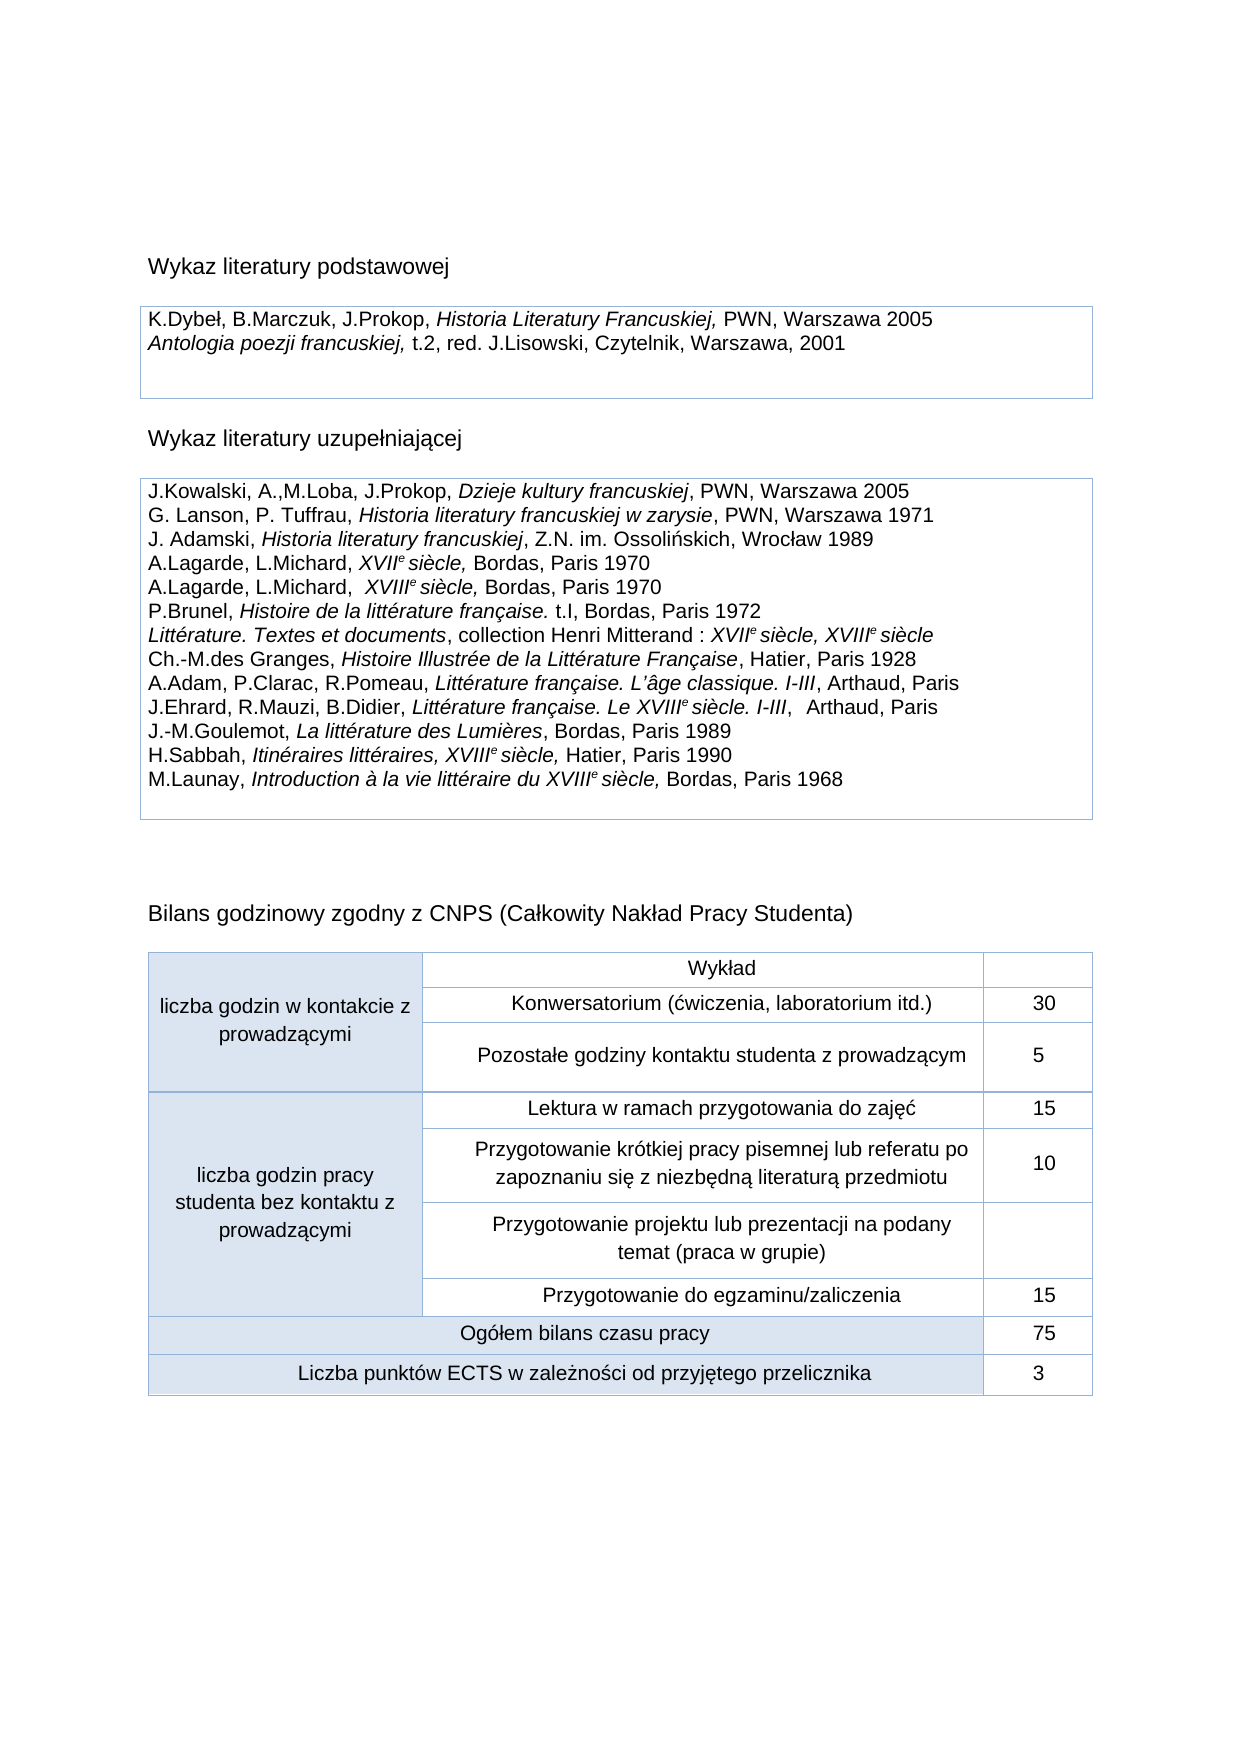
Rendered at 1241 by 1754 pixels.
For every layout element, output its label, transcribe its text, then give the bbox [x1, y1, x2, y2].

table_cell Pozostałe godziny kontaktu studenta z prowadzącym [423, 1023, 983, 1091]
table_cell [984, 1203, 1092, 1278]
text Bilans godzinowy zgodny z CNPS (Całkowity Nakład Pracy Studenta) [148, 899, 1093, 926]
table_header J.Kowalski, A.,M.Loba, J.Prokop, Dzieje kultury francuskiej, PWN, Warszawa 2005 G. Lanson, P. Tuffrau, Historia literatury francuskiej w zarysie, PWN, Warszawa 1971 J. Adamski, Historia literatury francuskiej, Z.N. im. Ossolińskich, Wrocław 1989 A.Lagarde, L.Michard, XVIIe siècle, Bordas, Paris 1970 A.Lagarde, L.Michard, XVIIIe siècle, Bordas, Paris 1970 P.Brunel, Histoire de la littérature française. t.I, Bordas, Paris 1972 Littérature. Textes et documents, collection Henri Mitterand : XVIIe siècle, XVIIIe siècle Ch.-M.des Granges, Histoire Illustrée de la Littérature Française, Hatier, Paris 1928 A.Adam, P.Clarac, R.Pomeau, Littérature française. L’âge classique. I-III, Arthaud, Paris J.Ehrard, R.Mauzi, B.Didier, Littérature française. Le XVIIIe siècle. I-III, Arthaud, Paris J.-M.Goulemot, La littérature des Lumières, Bordas, Paris 1989 H.Sabbah, Itinéraires littéraires, XVIIIe siècle, Hatier, Paris 1990 M.Launay, Introduction à la vie littéraire du XVIIIe siècle, Bordas, Paris 1968 [141, 479, 1092, 819]
table_cell 75 [984, 1317, 1092, 1354]
table_cell 15 [984, 1093, 1092, 1128]
table_header [984, 953, 1092, 987]
table_cell Ogółem bilans czasu pracy [149, 1317, 983, 1354]
table_header K.Dybeł, B.Marczuk, J.Prokop, Historia Literatury Francuskiej, PWN, Warszawa 2005 Antologia poezji francuskiej, t.2, red. J.Lisowski, Czytelnik, Warszawa, 2001 [141, 307, 1092, 398]
table_cell 15 [984, 1279, 1092, 1316]
table_cell 30 [984, 988, 1092, 1022]
table_cell 5 [984, 1023, 1092, 1091]
text Wykaz literatury uzupełniającej [148, 425, 1093, 452]
table_cell Przygotowanie krótkiej pracy pisemnej lub referatu po zapoznaniu się z niezbędną literaturą przedmiotu [423, 1129, 983, 1202]
table_cell Liczba punktów ECTS w zależności od przyjętego przelicznika [149, 1355, 983, 1394]
table_cell liczba godzin pracy studenta bez kontaktu z prowadzącymi [149, 1093, 422, 1316]
table_cell 3 [984, 1355, 1092, 1394]
table_cell Lektura w ramach przygotowania do zajęć [423, 1093, 983, 1128]
table_cell Przygotowanie projektu lub prezentacji na podany temat (praca w grupie) [423, 1203, 983, 1278]
table_header liczba godzin w kontakcie z prowadzącymi [149, 953, 422, 1091]
table_cell 10 [984, 1129, 1092, 1202]
table_cell Konwersatorium (ćwiczenia, laboratorium itd.) [423, 988, 983, 1022]
text Wykaz literatury podstawowej [148, 253, 1093, 279]
table_header Wykład [423, 953, 983, 987]
table_cell Przygotowanie do egzaminu/zaliczenia [423, 1279, 983, 1316]
